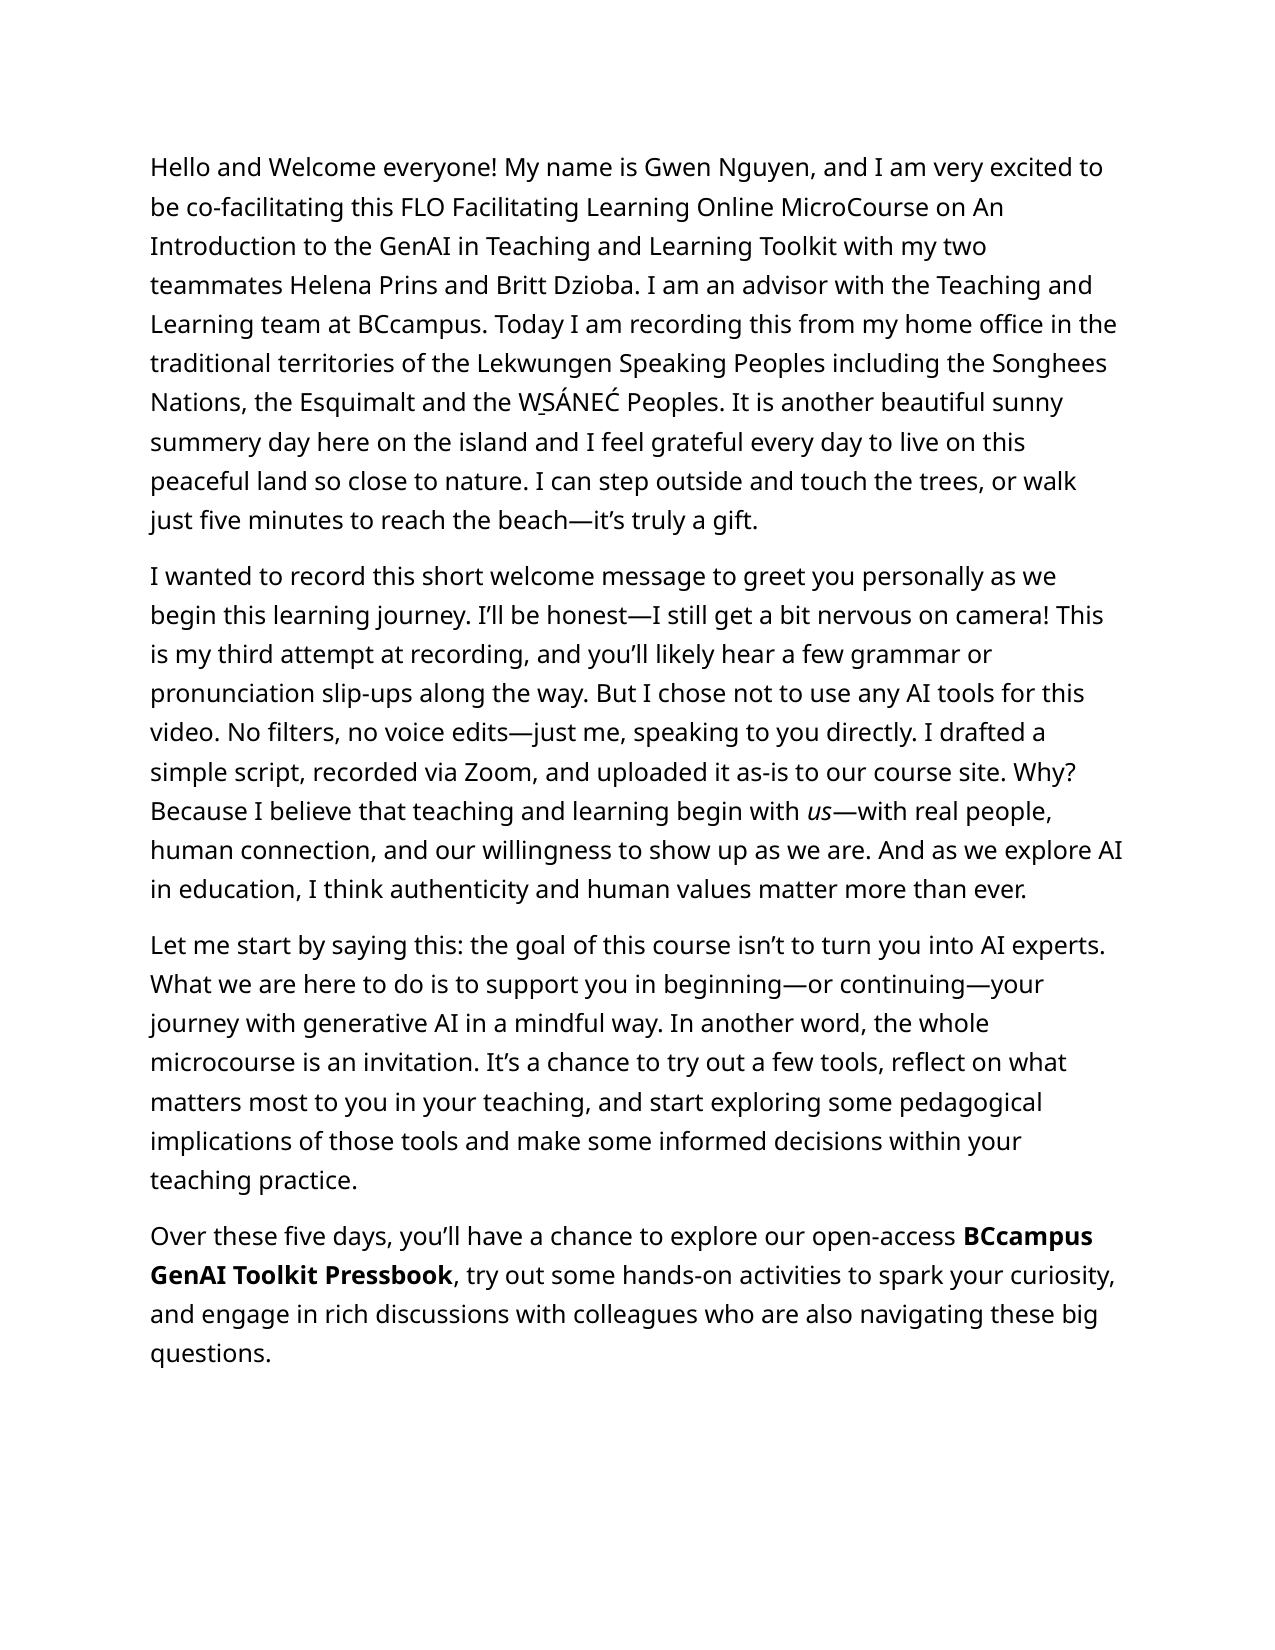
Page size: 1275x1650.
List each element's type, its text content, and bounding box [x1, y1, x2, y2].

text Hello and Welcome everyone! My name is Gwen Nguyen, and I am very excited to be co-facilitating this FLO Facilitating Learning Online MicroCourse on An Introduction to the GenAI in Teaching and Learning Toolkit with my two teammates Helena Prins and Britt Dzioba. I am an advisor with the Teaching and Learning team at BCcampus. Today I am recording this from my home office in the traditional territories of the Lekwungen Speaking Peoples including the Songhees Nations, the Esquimalt and the W̱SÁNEĆ Peoples. It is another beautiful sunny summery day here on the island and I feel grateful every day to live on this peaceful land so close to nature. I can step outside and touch the trees, or walk just five minutes to reach the beach—it’s truly a gift. [150, 150, 1125, 537]
text Over these five days, you’ll have a chance to explore our open-access BCcampus GenAI Toolkit Pressbook, try out some hands-on activities to spark your curiosity, and engage in rich discussions with colleagues who are also navigating these big questions. [150, 1218, 1125, 1370]
text I wanted to record this short welcome message to greet you personally as we begin this learning journey. I’ll be honest—I still get a bit nervous on camera! This is my third attempt at recording, and you’ll likely hear a few grammar or pronunciation slip-ups along the way. But I chose not to use any AI tools for this video. No filters, no voice edits—just me, speaking to you directly. I drafted a simple script, recorded via Zoom, and uploaded it as-is to our course site. Why? Because I believe that teaching and learning begin with us—with real people, human connection, and our willingness to show up as we are. And as we explore AI in education, I think authenticity and human values matter more than ever. [150, 558, 1125, 906]
text Let me start by saying this: the goal of this course isn’t to turn you into AI experts. What we are here to do is to support you in beginning—or continuing—your journey with generative AI in a mindful way. In another word, the whole microcourse is an invitation. It’s a chance to try out a few tools, reflect on what matters most to you in your teaching, and start exploring some pedagogical implications of those tools and make some informed decisions within your teaching practice. [150, 927, 1125, 1197]
